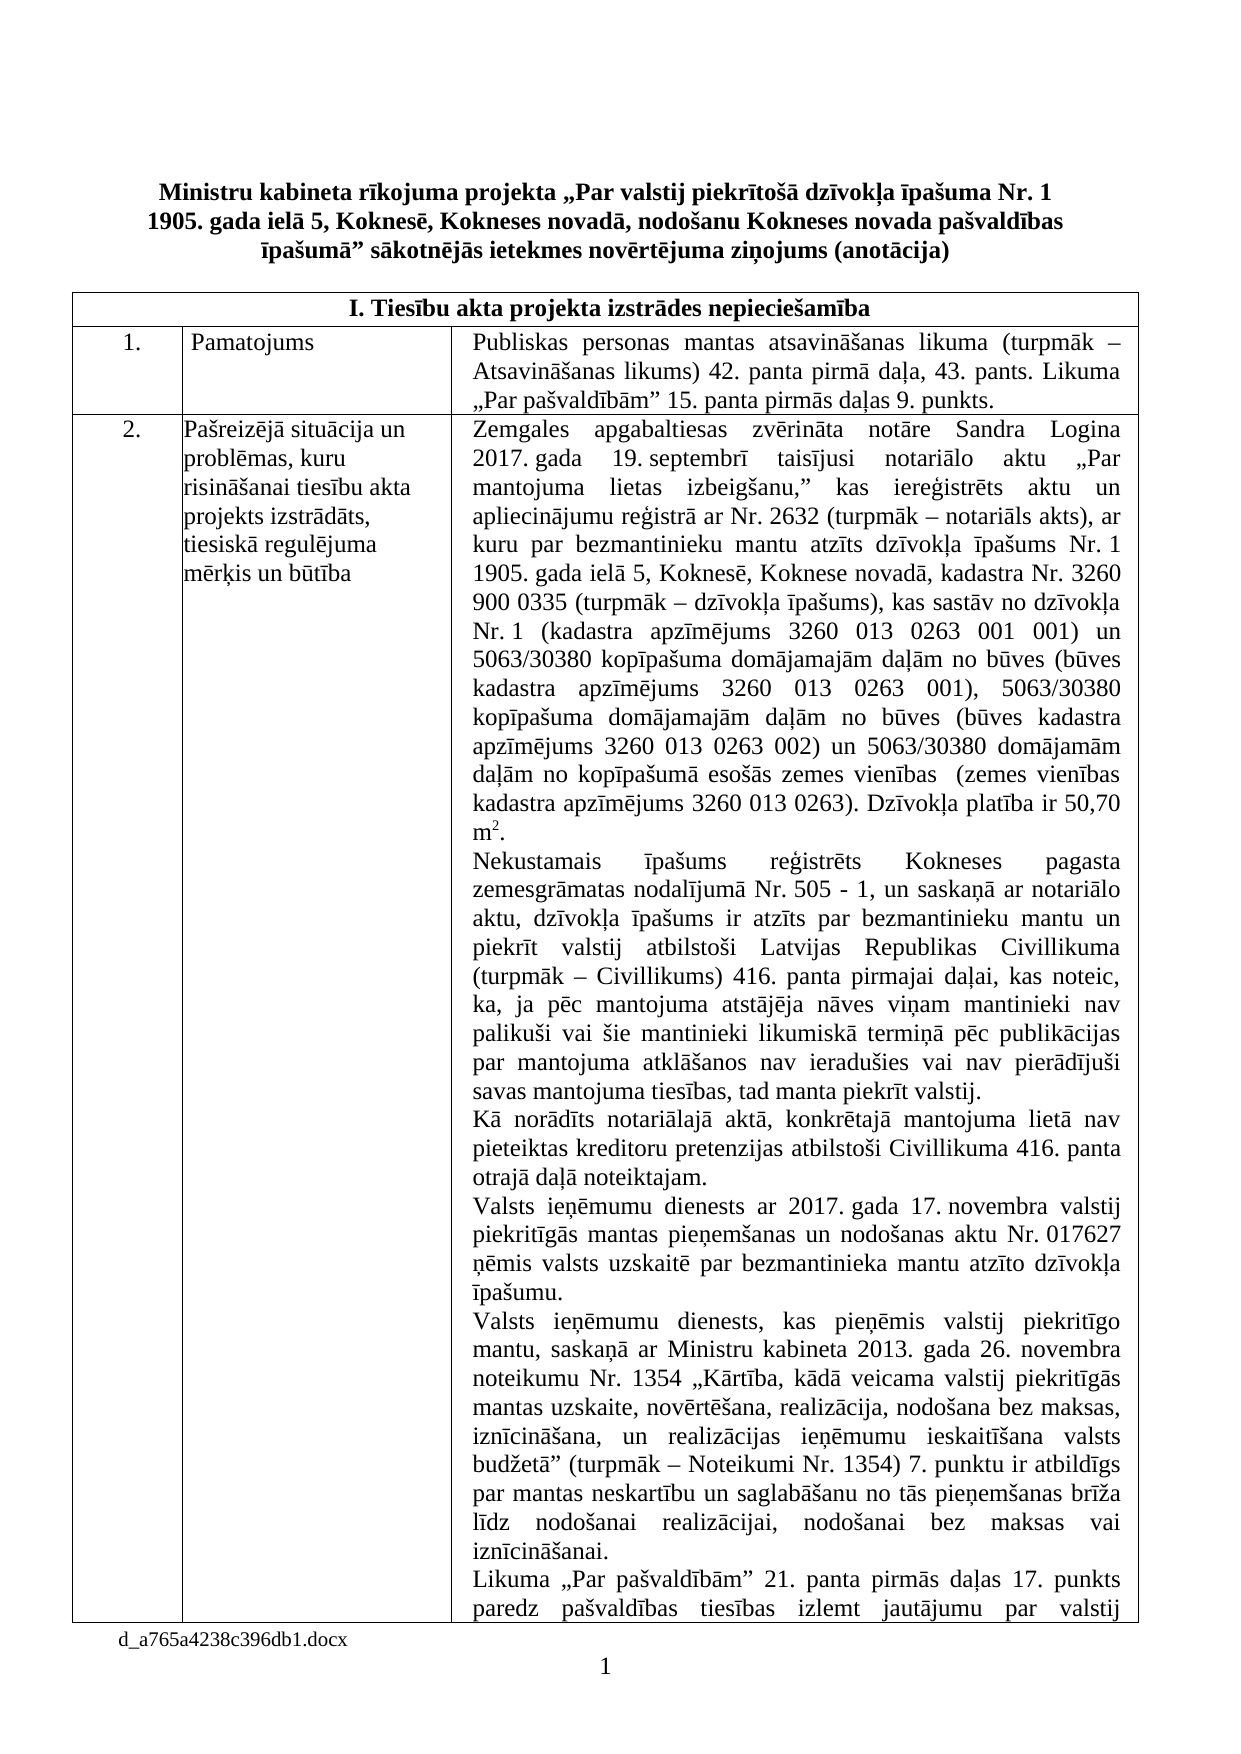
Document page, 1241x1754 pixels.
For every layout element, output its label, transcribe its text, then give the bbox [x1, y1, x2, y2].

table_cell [452, 415, 1138, 1622]
table_cell 2. [73, 415, 182, 1622]
text Ministru kabineta rīkojuma projekta „Par valstij piekrītošā dzīvokļa īpašuma Nr. 1 1905. gada ielā 5, Koknesē, Kokneses novadā, nodošanu Kokneses novada pašvaldības īpašumā” sākotnējās ietekmes novērtējuma (anotācija) [118, 177, 1092, 263]
table_cell Publiskas personas mantas atsavināšanas likuma (turpmāk – Atsavināšanas likums) 42. panta pirmā daļa, 43. pants. Likuma „Par pašvaldībām” 15. panta pirmās daļas 9. punkts. [452, 327, 1138, 413]
table_cell 1. [73, 327, 182, 413]
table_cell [183, 415, 451, 1622]
table_header I. Tiesību akta projekta izstrādes nepieciešamība [73, 293, 1138, 326]
table_cell Pamatojums [183, 327, 451, 413]
